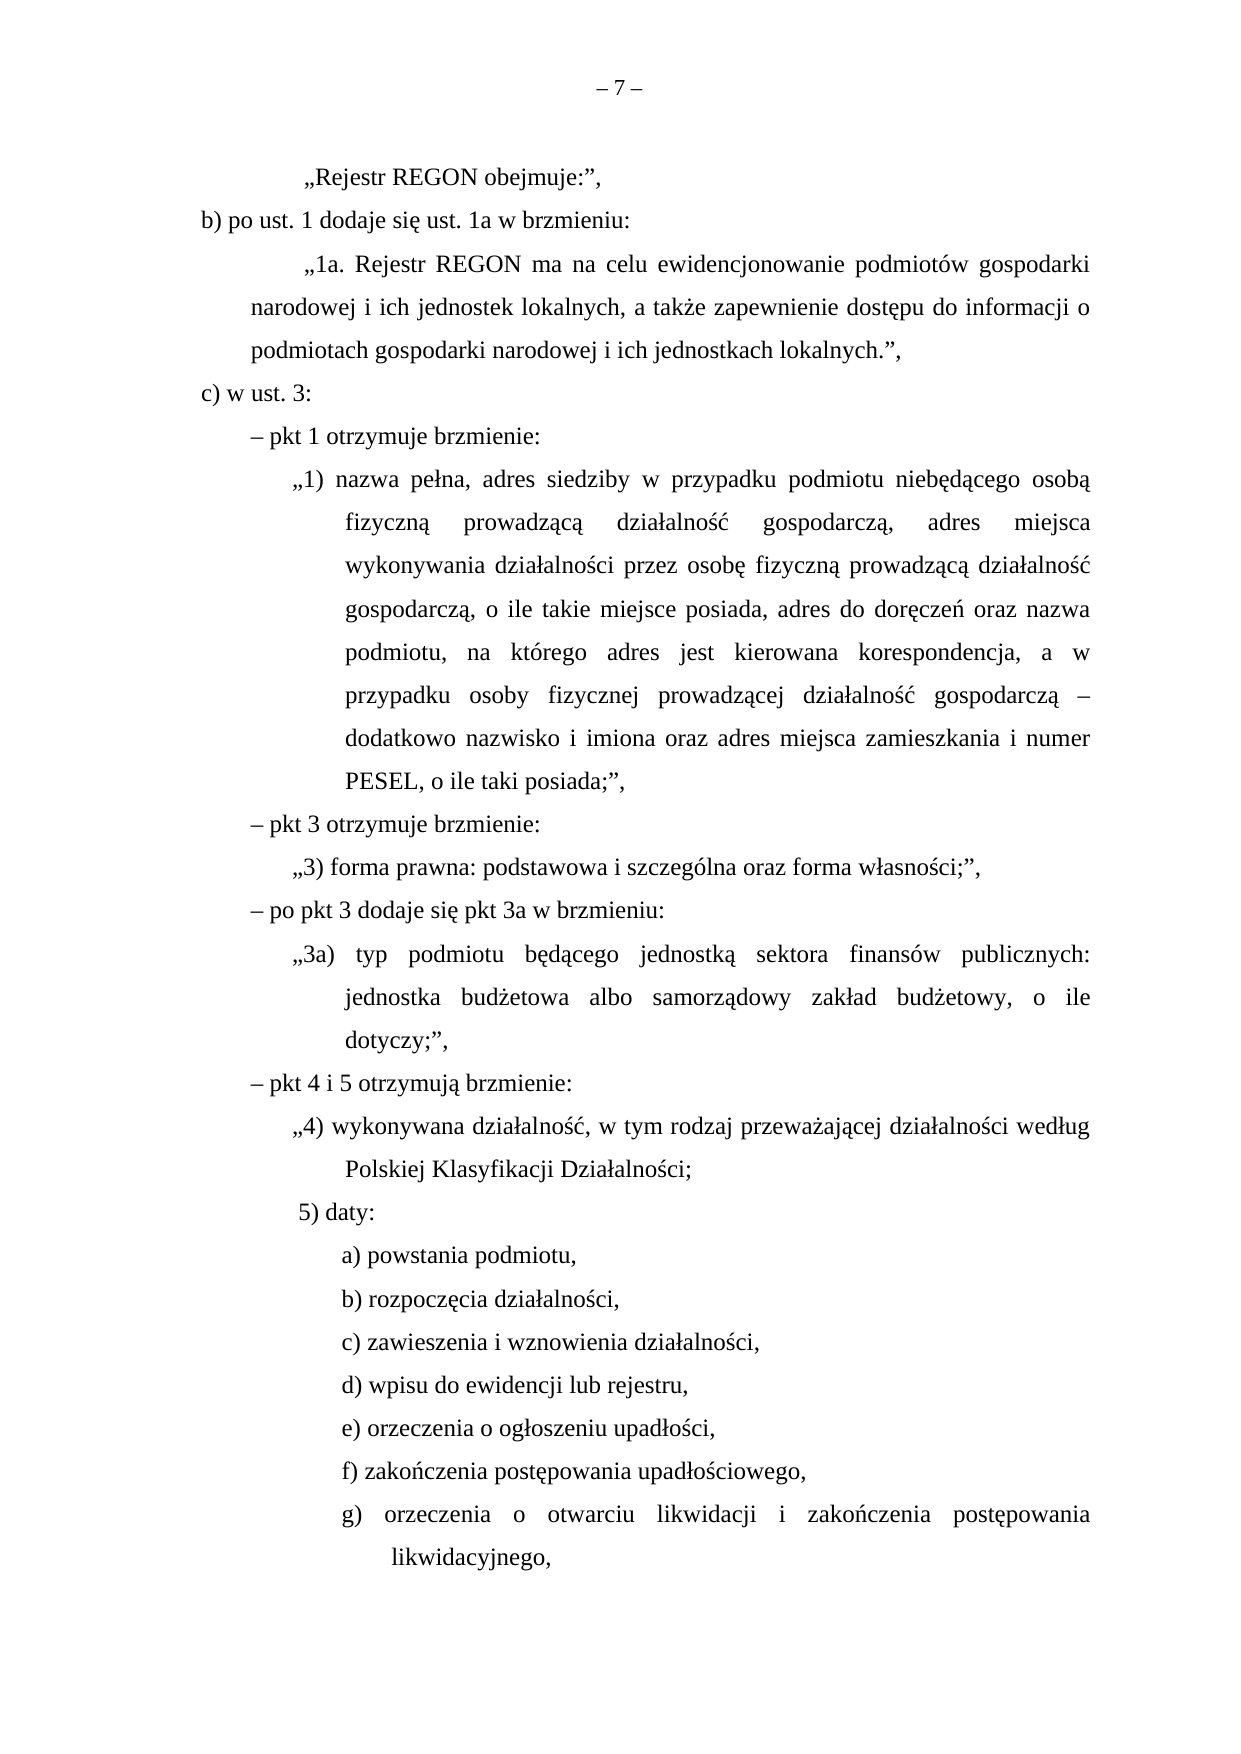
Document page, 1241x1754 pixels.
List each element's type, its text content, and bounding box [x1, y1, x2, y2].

text c) zawieszenia i wznowienia działalności, [341, 1327, 1091, 1356]
text a) powstania podmiotu, [341, 1241, 1091, 1269]
text – pkt 4 i 5 otrzymują brzmienie: [251, 1068, 1091, 1097]
text – pkt 1 otrzymuje brzmienie: [251, 421, 1091, 450]
text c) w ust. 3: [201, 378, 1091, 407]
text – po pkt 3 dodaje się pkt 3a w brzmieniu: [251, 896, 1091, 924]
text e) orzeczenia o ogłoszeniu upadłości, [341, 1413, 1091, 1442]
text „Rejestr REGON obejmuje:”, [251, 162, 1091, 191]
text „4) wykonywana działalność, w tym rodzaj przeważającej działalności według Polskiej Klasyfikacji Działalności; [292, 1111, 1091, 1183]
text „1a. Rejestr REGON ma na celu ewidencjonowanie podmiotów gospodarki narodowej i ich jednostek lokalnych, a także zapewnienie dostępu do informacji o podmiotach gospodarki narodowej i ich jednostkach lokalnych.”, [251, 249, 1091, 364]
text – pkt 3 otrzymuje brzmienie: [251, 809, 1091, 838]
text f) zakończenia postępowania upadłościowego, [341, 1456, 1091, 1485]
text „3a) typ podmiotu będącego jednostką sektora finansów publicznych: jednostka budżetowa albo samorządowy zakład budżetowy, o ile dotyczy;”, [292, 939, 1091, 1054]
text „1) nazwa pełna, adres siedziby w przypadku podmiotu niebędącego osobą fizyczną prowadzącą działalność gospodarczą, adres miejsca wykonywania działalności przez osobę fizyczną prowadzącą działalność gospodarczą, o ile takie miejsce posiada, adres do doręczeń oraz nazwa podmiotu, na którego adres jest kierowana korespondencja, a w przypadku osoby fizycznej prowadzącej działalność gospodarczą – dodatkowo nazwisko i imiona oraz adres miejsca zamieszkania i numer PESEL, o ile taki posiada;”, [292, 464, 1091, 795]
text g) orzeczenia o otwarciu likwidacji i zakończenia postępowania likwidacyjnego, [341, 1499, 1091, 1571]
text d) wpisu do ewidencji lub rejestru, [341, 1370, 1091, 1399]
text „3) forma prawna: podstawowa i szczególna oraz forma własności;”, [292, 852, 1091, 881]
text 5) daty: [292, 1197, 1091, 1226]
text b) po ust. 1 dodaje się ust. 1a w brzmieniu: [201, 206, 1091, 234]
text b) rozpoczęcia działalności, [341, 1284, 1091, 1312]
